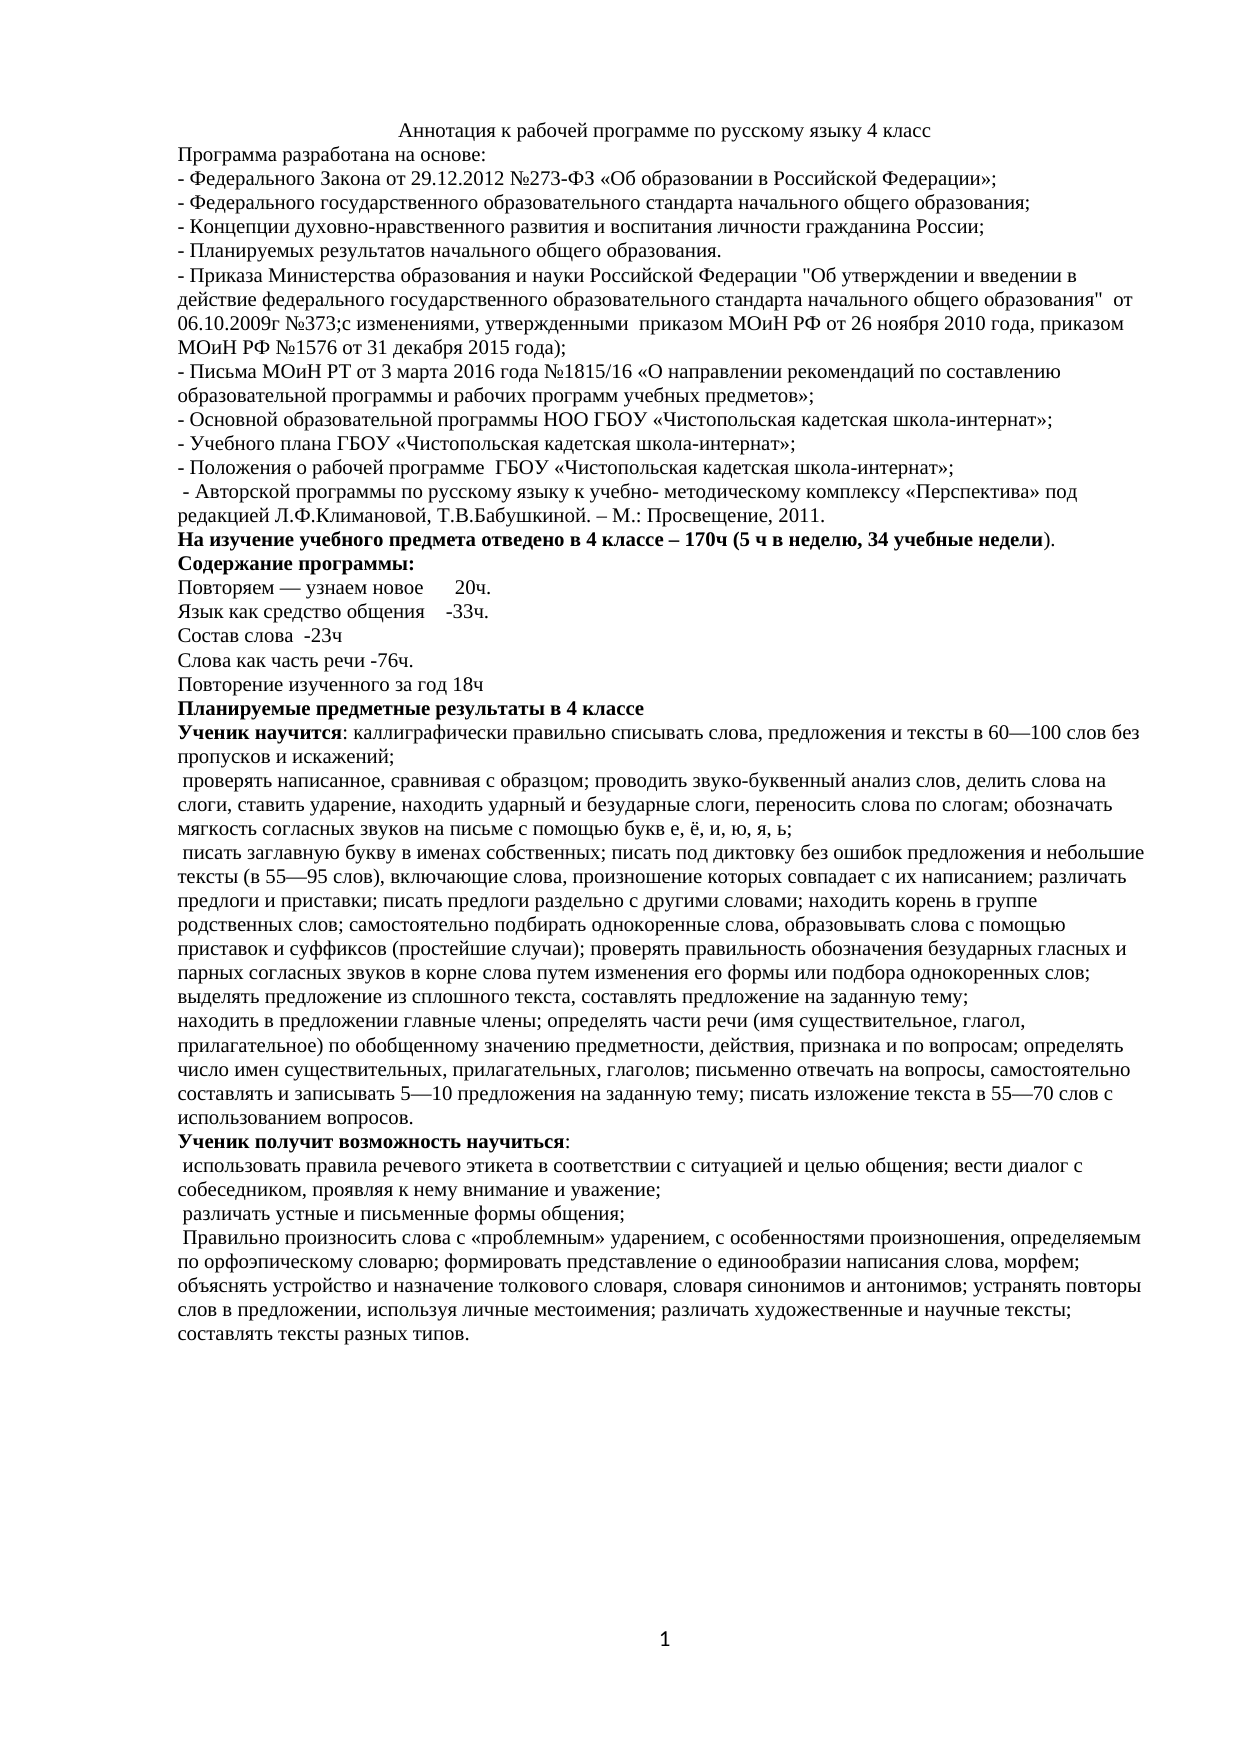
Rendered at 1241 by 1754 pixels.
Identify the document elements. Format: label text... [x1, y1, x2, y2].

text Повторение изученного за год 18ч [177, 672, 1152, 696]
text Планируемые предметные результаты в 4 классе [177, 696, 1152, 720]
text находить в предложении главные члены; определять части речи (имя существительное, глагол, прилагательное) по обобщенному значению предметности, действия, признака и по вопросам; определять число имен существительных, прилагательных, глаголов; письменно отвечать на вопросы, самостоятельно составлять и записывать 5—10 предложения на заданную тему; писать изложение текста в 55—70 слов с использованием вопросов. [177, 1008, 1152, 1129]
text различать устные и письменные формы общения; [177, 1201, 1152, 1225]
text - Основной образовательной программы НОО ГБОУ «Чистопольская кадетская школа-интернат»; [177, 407, 1152, 431]
text Содержание программы: [177, 551, 1152, 575]
text проверять написанное, сравнивая с образцом; проводить звуко-буквенный анализ слов, делить слова на слоги, ставить ударение, находить ударный и безударные слоги, переносить слова по слогам; обозначать мягкость согласных звуков на письме с помощью букв е, ё, и, ю, я, ь; [177, 768, 1152, 840]
text Программа разработана на основе: [177, 142, 1152, 166]
text - Учебного плана ГБОУ «Чистопольская кадетская школа-интернат»; [177, 431, 1152, 455]
text - Планируемых результатов начального общего образования. [177, 238, 1152, 262]
text Слова как часть речи -76ч. [177, 647, 1152, 672]
text Правильно произносить слова с «проблемным» ударением, с особенностями произношения, определяемым по орфоэпическому словарю; формировать представление о единообразии написания слова, морфем; объяснять устройство и назначение толкового словаря, словаря синонимов и антонимов; устранять повторы слов в предложении, используя личные местоимения; различать художественные и научные тексты; составлять тексты разных типов. [177, 1225, 1152, 1345]
text - Федерального Закона от 29.12.2012 №273-ФЗ «Об образовании в Российской Федерации»; [177, 166, 1152, 190]
text - Концепции духовно-нравственного развития и воспитания личности гражданина России; [177, 214, 1152, 238]
text Ученик получит возможность научиться: [177, 1129, 1152, 1153]
text - Письма МОиН РТ от 3 марта 2016 года №1815/16 «О направлении рекомендаций по составлению образовательной программы и рабочих программ учебных предметов»; [177, 359, 1152, 407]
text Аннотация к рабочей программе по русскому языку 4 класс [177, 118, 1152, 142]
text На изучение учебного предмета отведено в 4 классе – 170ч (5 ч в неделю, 34 учебные недели). [177, 527, 1152, 551]
text Состав слова -23ч [177, 623, 1152, 647]
text - Авторской программы по русскому языку к учебно- методическому комплексу «Перспектива» под редакцией Л.Ф.Климановой, Т.В.Бабушкиной. – М.: Просвещение, 2011. [177, 479, 1152, 527]
text писать заглавную букву в именах собственных; писать под диктовку без ошибок предложения и небольшие тексты (в 55—95 слов), включающие слова, произношение которых совпадает с их написанием; различать предлоги и приставки; писать предлоги раздельно с другими словами; находить корень в группе родственных слов; самостоятельно подбирать однокоренные слова, образовывать слова с помощью приставок и суффиксов (простейшие случаи); проверять правильность обозначения безударных гласных и парных согласных звуков в корне слова путем изменения его формы или подбора однокоренных слов; выделять предложение из сплошного текста, составлять предложение на заданную тему; [177, 840, 1152, 1008]
text - Приказа Министерства образования и науки Российской Федерации "Об утверждении и введении в действие федерального государственного образовательного стандарта начального общего образования" от 06.10.2009г №373;с изменениями, утвержденными приказом МОиН РФ от 26 ноября 2010 года, приказом МОиН РФ №1576 от 31 декабря 2015 года); [177, 262, 1152, 359]
text Язык как средство общения -33ч. [177, 599, 1152, 623]
text - Положения о рабочей программе ГБОУ «Чистопольская кадетская школа-интернат»; [177, 455, 1152, 479]
text Повторяем — узнаем новое 20ч. [177, 575, 1152, 599]
text использовать правила речевого этикета в соответствии с ситуацией и целью общения; вести диалог с собеседником, проявляя к нему внимание и уважение; [177, 1153, 1152, 1201]
text Ученик научится: каллиграфически правильно списывать слова, предложения и тексты в 60—100 слов без пропусков и искажений; [177, 720, 1152, 768]
text - Федерального государственного образовательного стандарта начального общего образования; [177, 190, 1152, 214]
